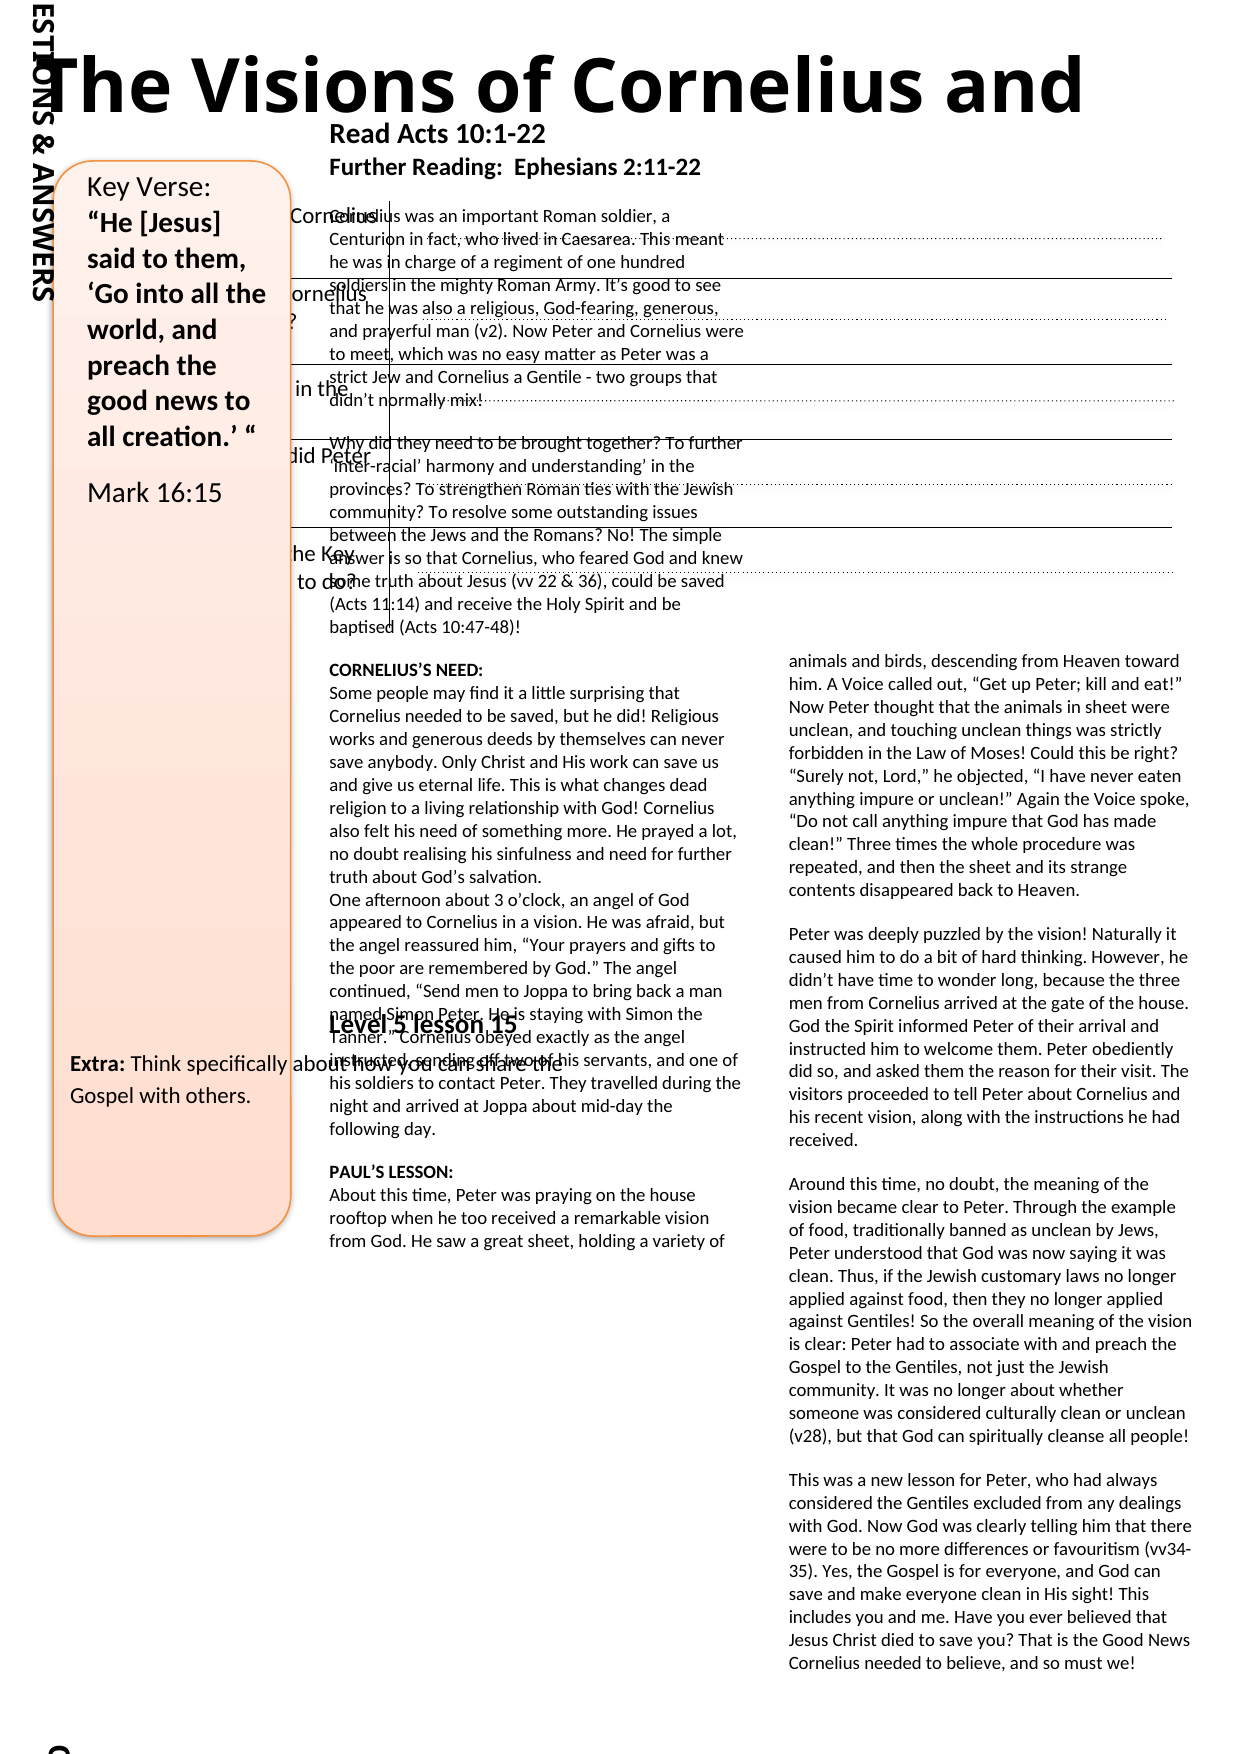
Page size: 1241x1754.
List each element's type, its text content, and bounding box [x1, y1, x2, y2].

table_cell [390, 440, 1172, 527]
table_cell [390, 528, 1172, 628]
table_cell 5. What do you think the Key Verse means you need to do? [296, 528, 389, 628]
table_cell [390, 279, 1172, 364]
table_cell 2. What do you think Cornelius particularly prayed for? . [296, 279, 389, 364]
table_cell 4. What clear lesson did Peter learn from the vision? [296, 440, 389, 527]
table_cell [390, 365, 1172, 438]
table_header [390, 201, 1172, 278]
table_header 1. Why did Peter and Cornelius need to meet? [295, 201, 389, 278]
table_cell 3. What did Peter see in the vision? [296, 365, 389, 438]
